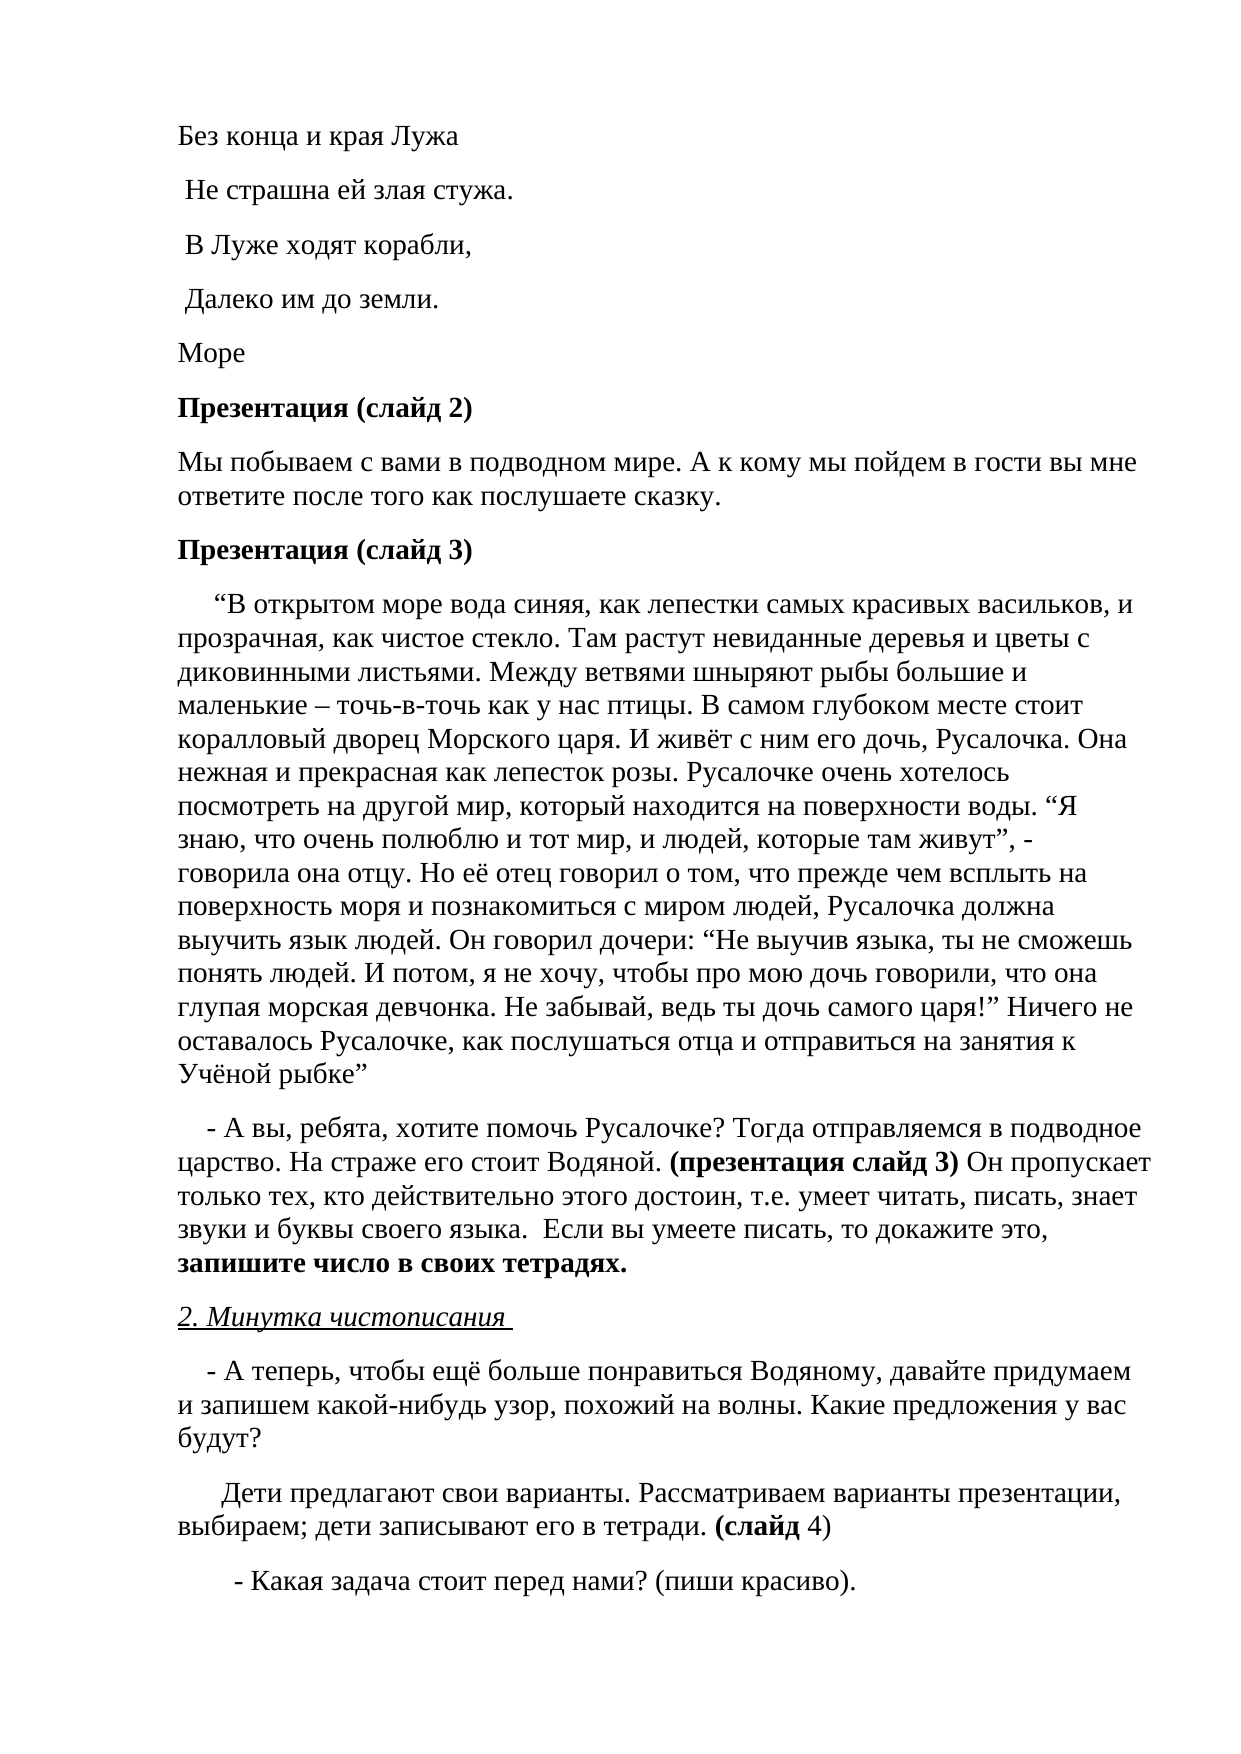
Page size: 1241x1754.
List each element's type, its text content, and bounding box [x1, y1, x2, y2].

text Мы побываем с вами в подводном мире. А к кому мы пойдем в гости вы мне ответите после того как послушаете сказку. [177, 444, 1152, 511]
text Презентация (слайд 2) [177, 390, 1152, 423]
text Без конца и края Лужа [177, 118, 1152, 152]
text “В открытом море вода синяя, как лепестки самых красивых васильков, и прозрачная, как чистое стекло. Там растут невиданные деревья и цветы с диковинными листьями. Между ветвями шныряют рыбы большие и маленькие – точь-в-точь как у нас птицы. В самом глубоком месте стоит коралловый дворец Морского царя. И живёт с ним его дочь, Русалочка. Она нежная и прекрасная как лепесток розы. Русалочке очень хотелось посмотреть на другой мир, который находится на поверхности воды. “Я знаю, что очень полюблю и тот мир, и людей, которые там живут”, - говорила она отцу. Но её отец говорил о том, что прежде чем всплыть на поверхность моря и познакомиться с миром людей, Русалочка должна выучить язык людей. Он говорил дочери: “Не выучив языка, ты не сможешь понять людей. И потом, я не хочу, чтобы про мою дочь говорили, что она глупая морская девчонка. Не забывай, ведь ты дочь самого царя!” Ничего не оставалось Русалочке, как послушаться отца и отправиться на занятия к Учёной рыбке” [177, 587, 1152, 1090]
text - Какая задача стоит перед нами? (пиши красиво). [177, 1563, 1152, 1596]
text В Луже ходят корабли, [177, 227, 1152, 260]
text Море [177, 336, 1152, 369]
text Далеко им до земли. [177, 281, 1152, 315]
text - А вы, ребята, хотите помочь Русалочке? Тогда отправляемся в подводное царство. На страже его стоит Водяной. (презентация слайд 3) Он пропускает только тех, кто действительно этого достоин, т.е. умеет читать, писать, знает звуки и буквы своего языка. Если вы умеете писать, то докажите это, запишите число в своих тетрадях. [177, 1111, 1152, 1278]
text 2. Минутка чистописания [177, 1299, 1152, 1333]
text Дети предлагают свои варианты. Рассматриваем варианты презентации, выбираем; дети записывают его в тетради. (слайд 4) [177, 1475, 1152, 1542]
text Презентация (слайд 3) [177, 532, 1152, 566]
text - А теперь, чтобы ещё больше понравиться Водяному, давайте придумаем и запишем какой-нибудь узор, похожий на волны. Какие предложения у вас будут? [177, 1353, 1152, 1454]
text Не страшна ей злая стужа. [177, 172, 1152, 206]
